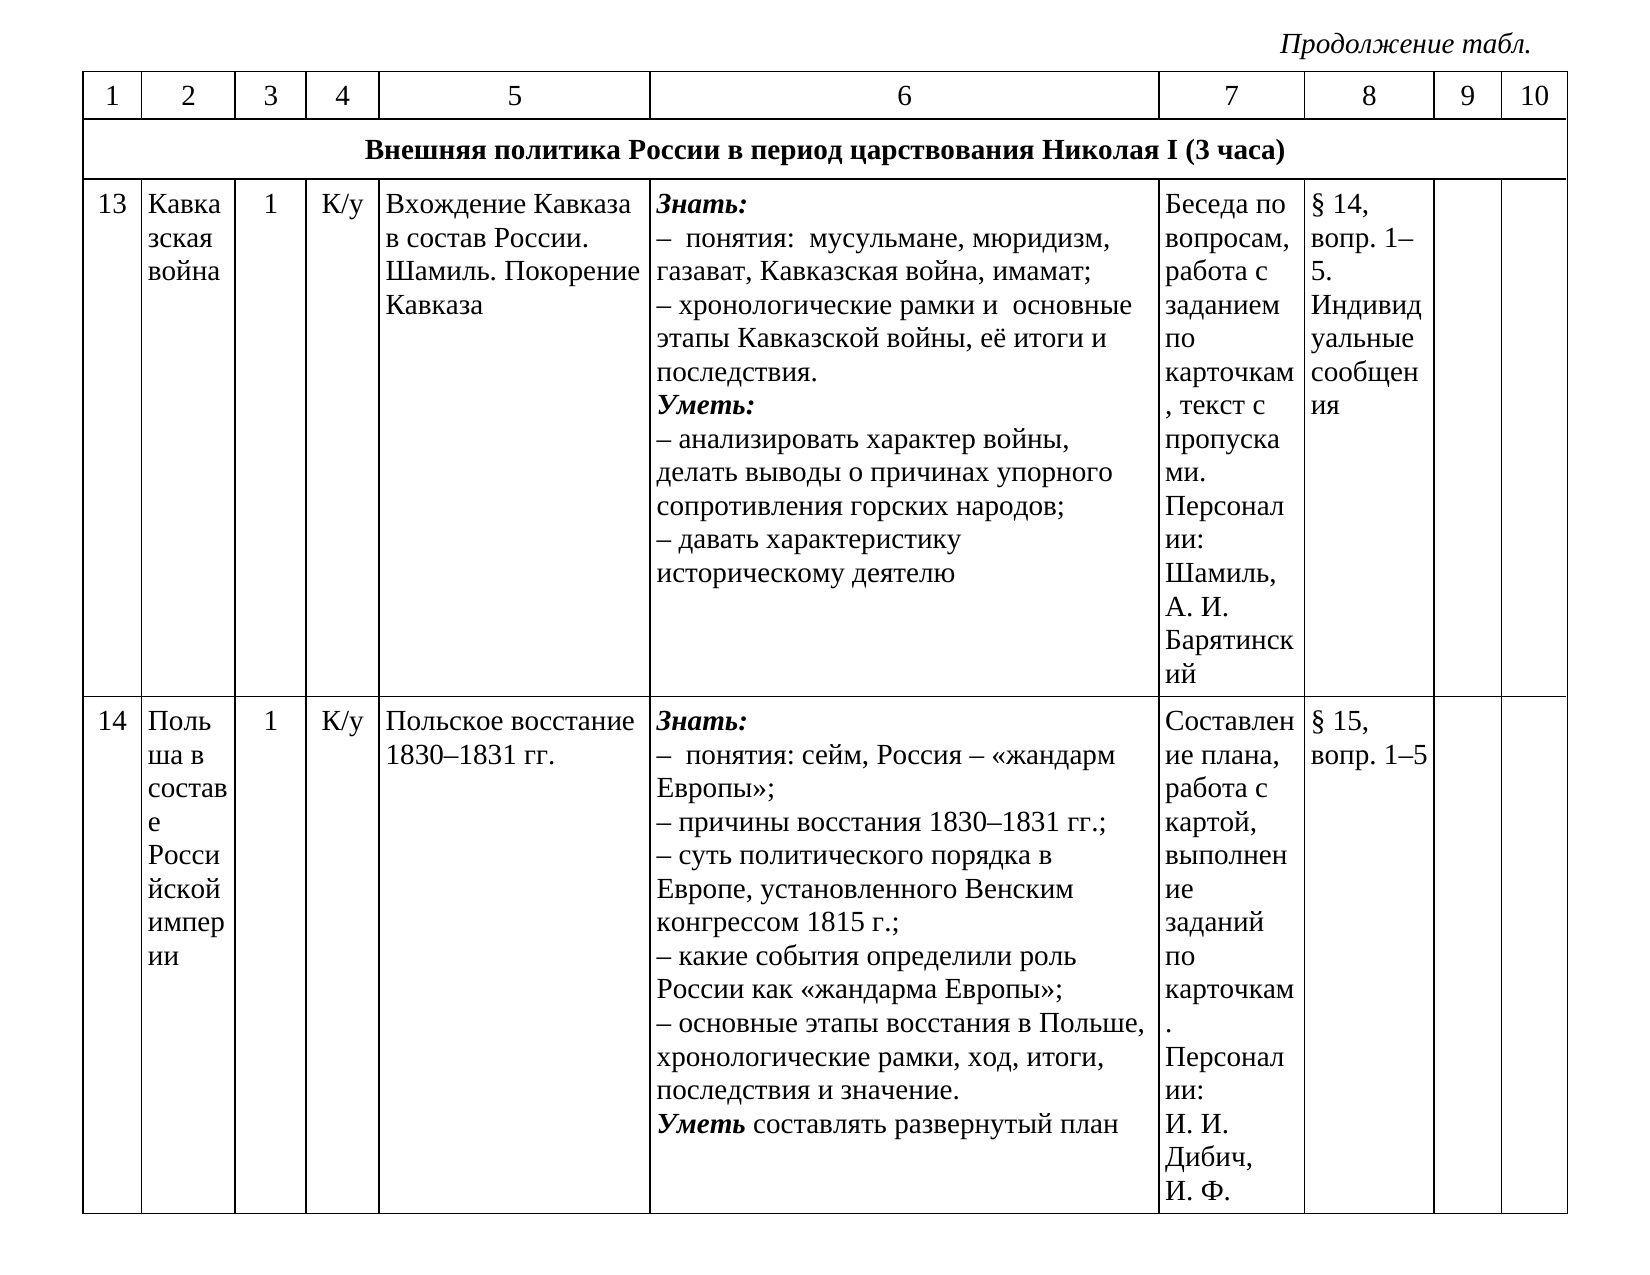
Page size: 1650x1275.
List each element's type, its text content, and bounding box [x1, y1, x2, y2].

table_header 1 [84, 72, 141, 118]
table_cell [1160, 697, 1304, 1213]
table_cell § 15, вопр. 1–5 [1305, 697, 1433, 1213]
table_cell беседа по вопросам, работа с заданием по карточкам, текст с пропусками. Персоналии: Шамиль, А. И. Барятинский [1160, 180, 1304, 696]
table_cell 14 [84, 697, 141, 1213]
table_header 7 [1160, 72, 1304, 118]
table_cell К/у [307, 697, 378, 1213]
table_cell [1435, 697, 1501, 1213]
table_cell Знать: – понятия: мусульмане, мюридизм, газават, Кавказская война, имамат; – хронологические рамки и основные этапы Кавказской войны, её итоги и последствия. Уметь: – анализировать характер войны, делать выводы о причинах упорного сопротивления горских народов; – давать характеристику историческому деятелю [651, 180, 1158, 696]
table_header 5 [380, 72, 649, 118]
table_cell 1 [236, 180, 305, 696]
table_header 9 [1435, 72, 1501, 118]
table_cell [651, 697, 1158, 1213]
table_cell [142, 697, 234, 1213]
table_cell Вхождение Кавказа в состав России. Шамиль. Покорение Кавказа [380, 180, 649, 696]
table_cell Внешняя политика России в период царствования Николая I (3 часа) [84, 118, 1567, 178]
table_header 10 [1502, 72, 1567, 118]
table_header 2 [142, 72, 234, 118]
table_cell 13 [84, 180, 141, 696]
text Продолжение табл. [118, 26, 1532, 60]
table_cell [380, 697, 649, 1213]
table_cell § 14, вопр. 1–5. Индивидуальные сообщения [1305, 180, 1433, 696]
table_cell К/у [307, 180, 378, 696]
table_cell 1 [236, 697, 305, 1213]
table_header 3 [236, 72, 305, 118]
table_cell [1502, 696, 1567, 1213]
table_header 6 [651, 72, 1158, 118]
table_cell [1435, 180, 1501, 696]
table_header 4 [307, 72, 378, 118]
table_cell Кавказская война [142, 180, 234, 696]
table_header 8 [1305, 72, 1433, 118]
table_cell [1502, 178, 1567, 696]
